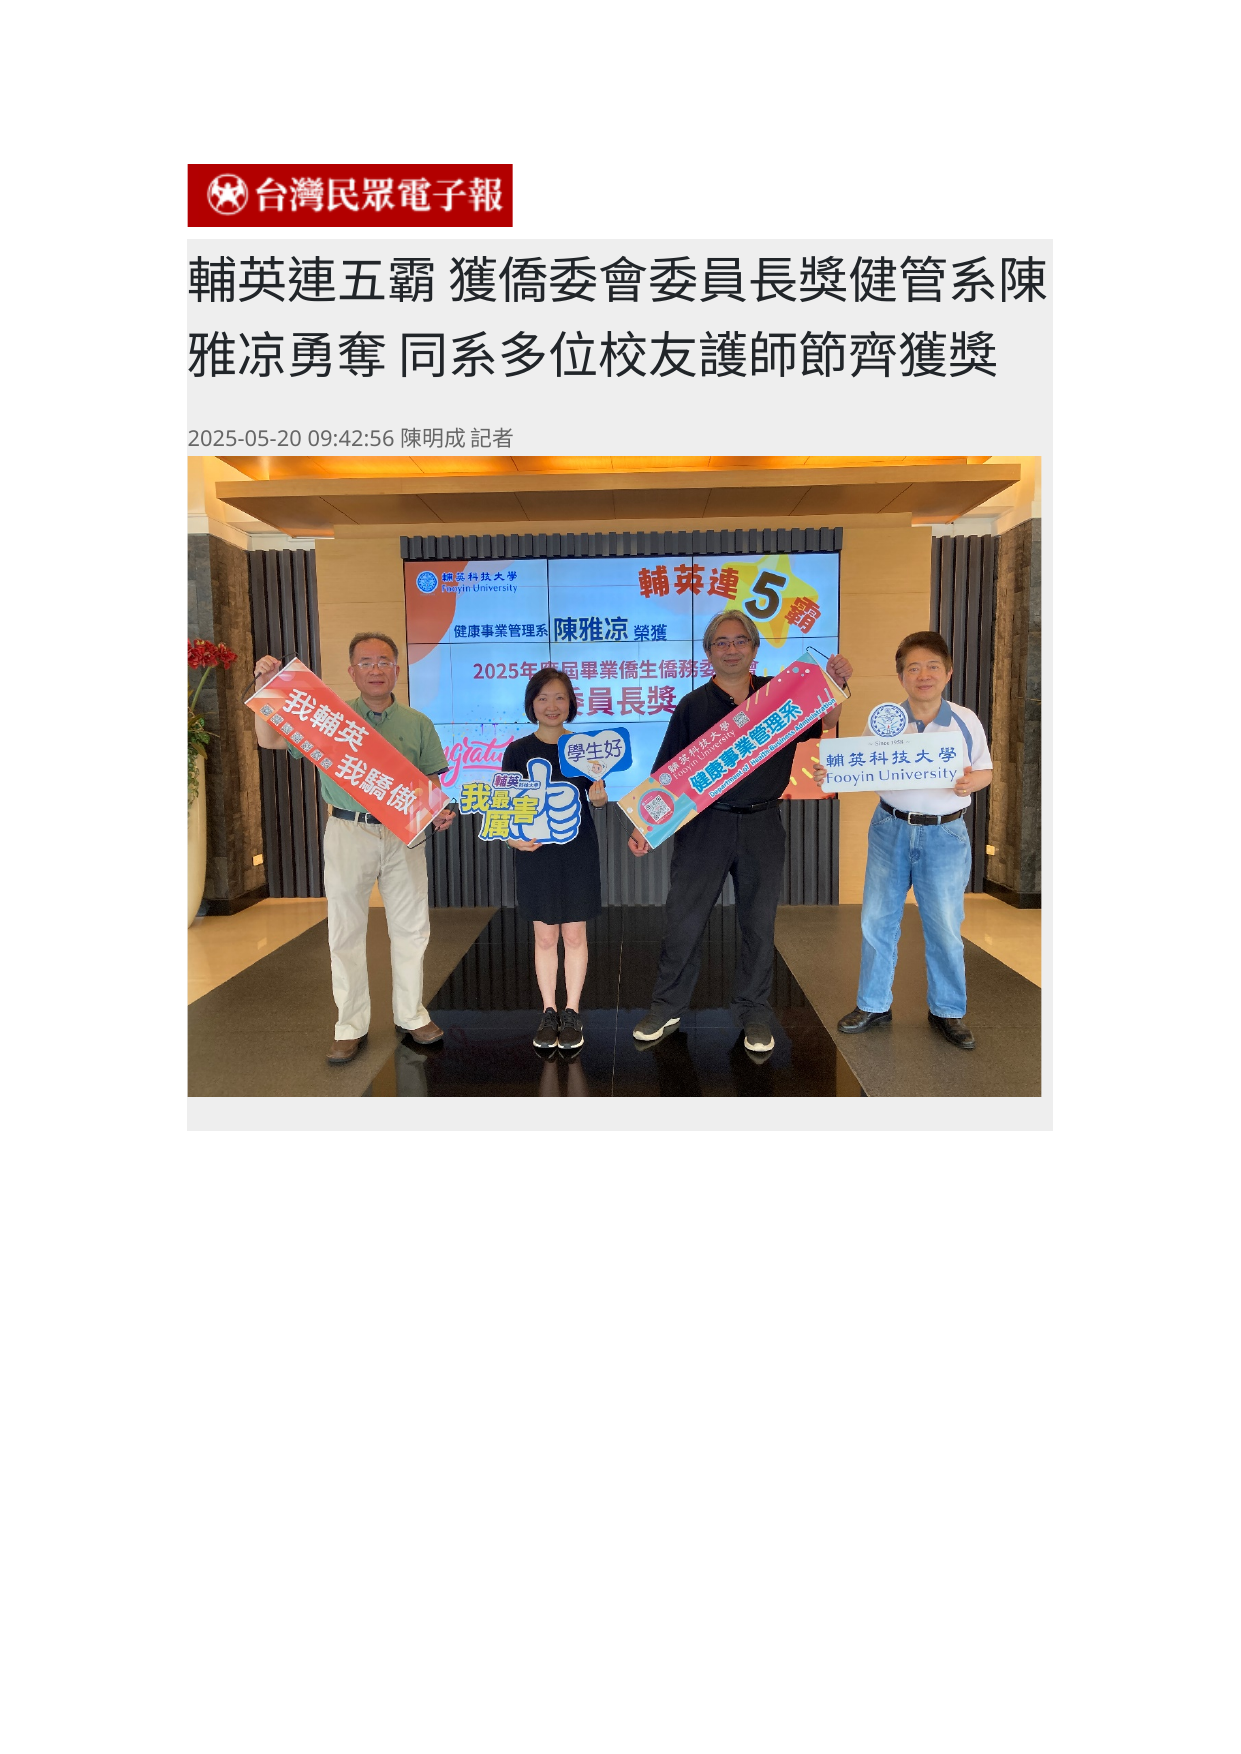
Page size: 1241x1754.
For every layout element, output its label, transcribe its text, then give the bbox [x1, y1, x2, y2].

text 2025-05-20 09:42:56 陳明成 記者 [187, 419, 1053, 456]
text 輔英連五霸 獲僑委會委員長獎健管系陳雅凉勇奪 同系多位校友護師節齊獲獎 [187, 239, 1053, 389]
picture [187, 456, 1042, 1097]
